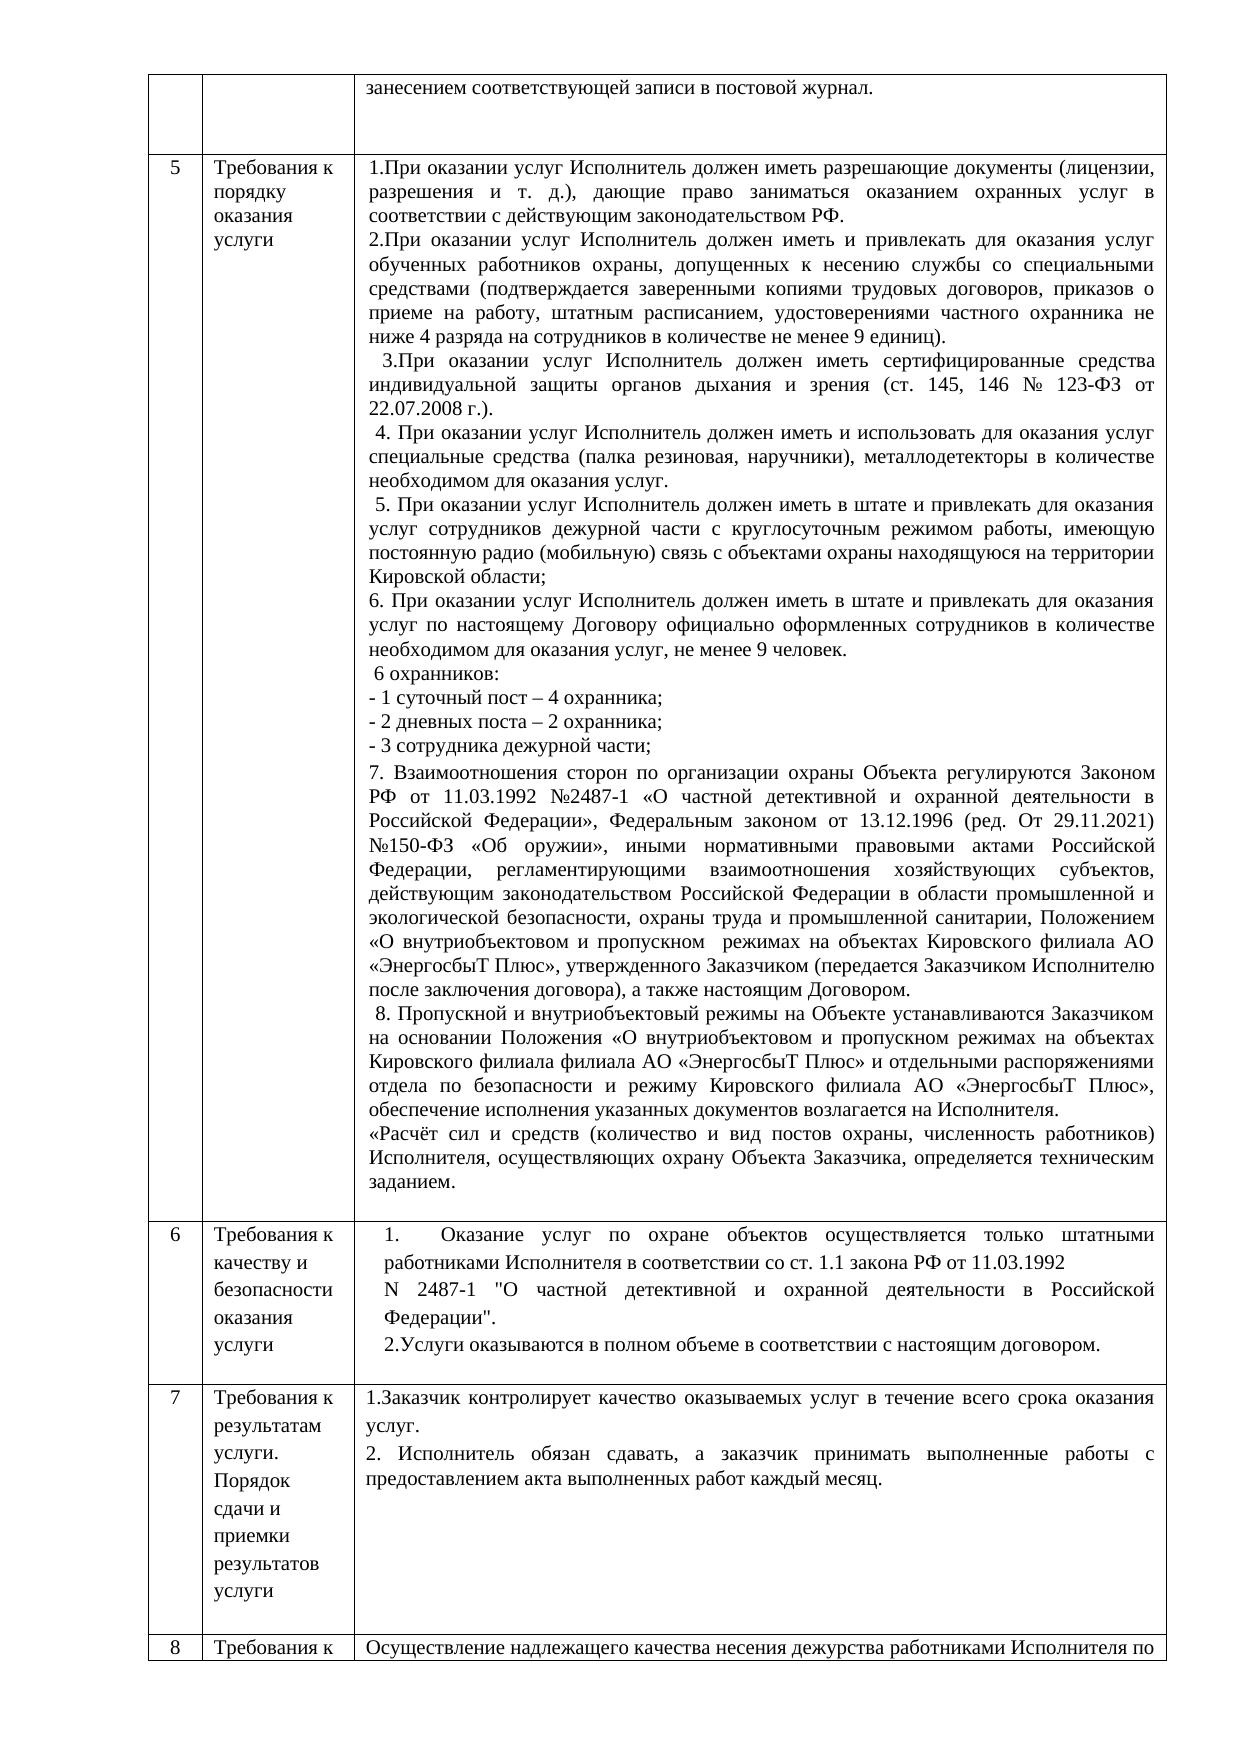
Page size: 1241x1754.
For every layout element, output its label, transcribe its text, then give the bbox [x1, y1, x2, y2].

table_cell 6 [149, 1222, 202, 1384]
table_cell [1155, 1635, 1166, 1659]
table_cell 8 [149, 1635, 202, 1659]
table_cell Оказание услуг по охране объектов осуществляется только штатными работниками Исполнителя в соответствии со ст. 1.1 закона РФ от 11.03.1992 N 2487-1 "О частной детективной и охранной деятельности в Российской Федерации". 2.Услуги оказываются в полном объеме в соответствии с настоящим договором. [355, 1222, 1166, 1384]
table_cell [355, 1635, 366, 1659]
table_cell 5 [149, 155, 202, 1221]
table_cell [355, 75, 1166, 154]
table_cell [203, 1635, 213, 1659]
table_cell Требования к порядку оказания услуги [203, 155, 354, 1221]
table_cell 7 [149, 1385, 202, 1633]
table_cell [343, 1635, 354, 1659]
table_cell 1.При оказании услуг Исполнитель должен иметь разрешающие документы (лицензии, разрешения и т. д.), дающие право заниматься оказанием охранных услуг в соответствии с действующим законодательством РФ. 2.При оказании услуг Исполнитель должен иметь и привлекать для оказания услуг обученных работников охраны, допущенных к несению службы со специальными средствами (подтверждается заверенными копиями трудовых договоров, приказов о приеме на работу, штатным расписанием, удостоверениями частного охранника не ниже 4 разряда на сотрудников в количестве не менее 9 единиц). 3.При оказании услуг Исполнитель должен иметь сертифицированные средства индивидуальной защиты органов дыхания и зрения (ст. 145, 146 № 123-ФЗ от 22.07.2008 г.). 4. При оказании услуг Исполнитель должен иметь и использовать для оказания услуг специальные средства (палка резиновая, наручники), металлодетекторы в количестве необходимом для оказания услуг. 5. При оказании услуг Исполнитель должен иметь в штате и привлекать для оказания услуг сотрудников дежурной части с круглосуточным режимом работы, имеющую постоянную радио (мобильную) связь с объектами охраны находящуюся на территории Кировской области; 6. При оказании услуг Исполнитель должен иметь в штате и привлекать для оказания услуг по настоящему Договору официально оформленных сотрудников в количестве необходимом для оказания услуг, не менее 9 человек. 6 охранников: - 1 суточный пост – 4 охранника; - 2 дневных поста – 2 охранника; - 3 сотрудника дежурной части; 7. Взаимоотношения сторон по организации охраны Объекта регулируются Законом РФ от 11.03.1992 №2487-1 «О частной детективной и охранной деятельности в Российской Федерации», Федеральным законом от 13.12.1996 (ред. От 29.11.2021) №150-ФЗ «Об оружии», иными нормативными правовыми актами Российской Федерации, регламентирующими взаимоотношения хозяйствующих субъектов, действующим законодательством Российской Федерации в области промышленной и экологической безопасности, охраны труда и промышленной санитарии, Положением «О внутриобъектовом и пропускном режимах на объектах Кировского филиала АО «ЭнергосбыТ Плюс», утвержденного Заказчиком (передается Заказчиком Исполнителю после заключения договора), а также настоящим Договором. 8. Пропускной и внутриобъектовый режимы на Объекте устанавливаются Заказчиком на основании Положения «О внутриобъектовом и пропускном режимах на объектах Кировского филиала филиала АО «ЭнергосбыТ Плюс» и отдельными распоряжениями отдела по безопасности и режиму Кировского филиала АО «ЭнергосбыТ Плюс», обеспечение исполнения указанных документов возлагается на Исполнителя. «Расчёт сил и средств (количество и вид постов охраны, численность работников) Исполнителя, осуществляющих охрану Объекта Заказчика, определяется техническим заданием. [355, 155, 1166, 1221]
table_cell Требования к результатам услуги. Порядок сдачи и приемки результатов услуги [203, 1385, 354, 1633]
table_cell 4 [149, 75, 202, 154]
table_cell 1.Заказчик контролирует качество оказываемых услуг в течение всего срока оказания услуг. 2. Исполнитель обязан сдавать, а заказчик принимать выполненные работы с предоставлением акта выполненных работ каждый месяц. [355, 1385, 1166, 1633]
table_cell Требования к качеству и безопасности оказания услуги [203, 1222, 354, 1384]
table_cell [203, 75, 354, 154]
